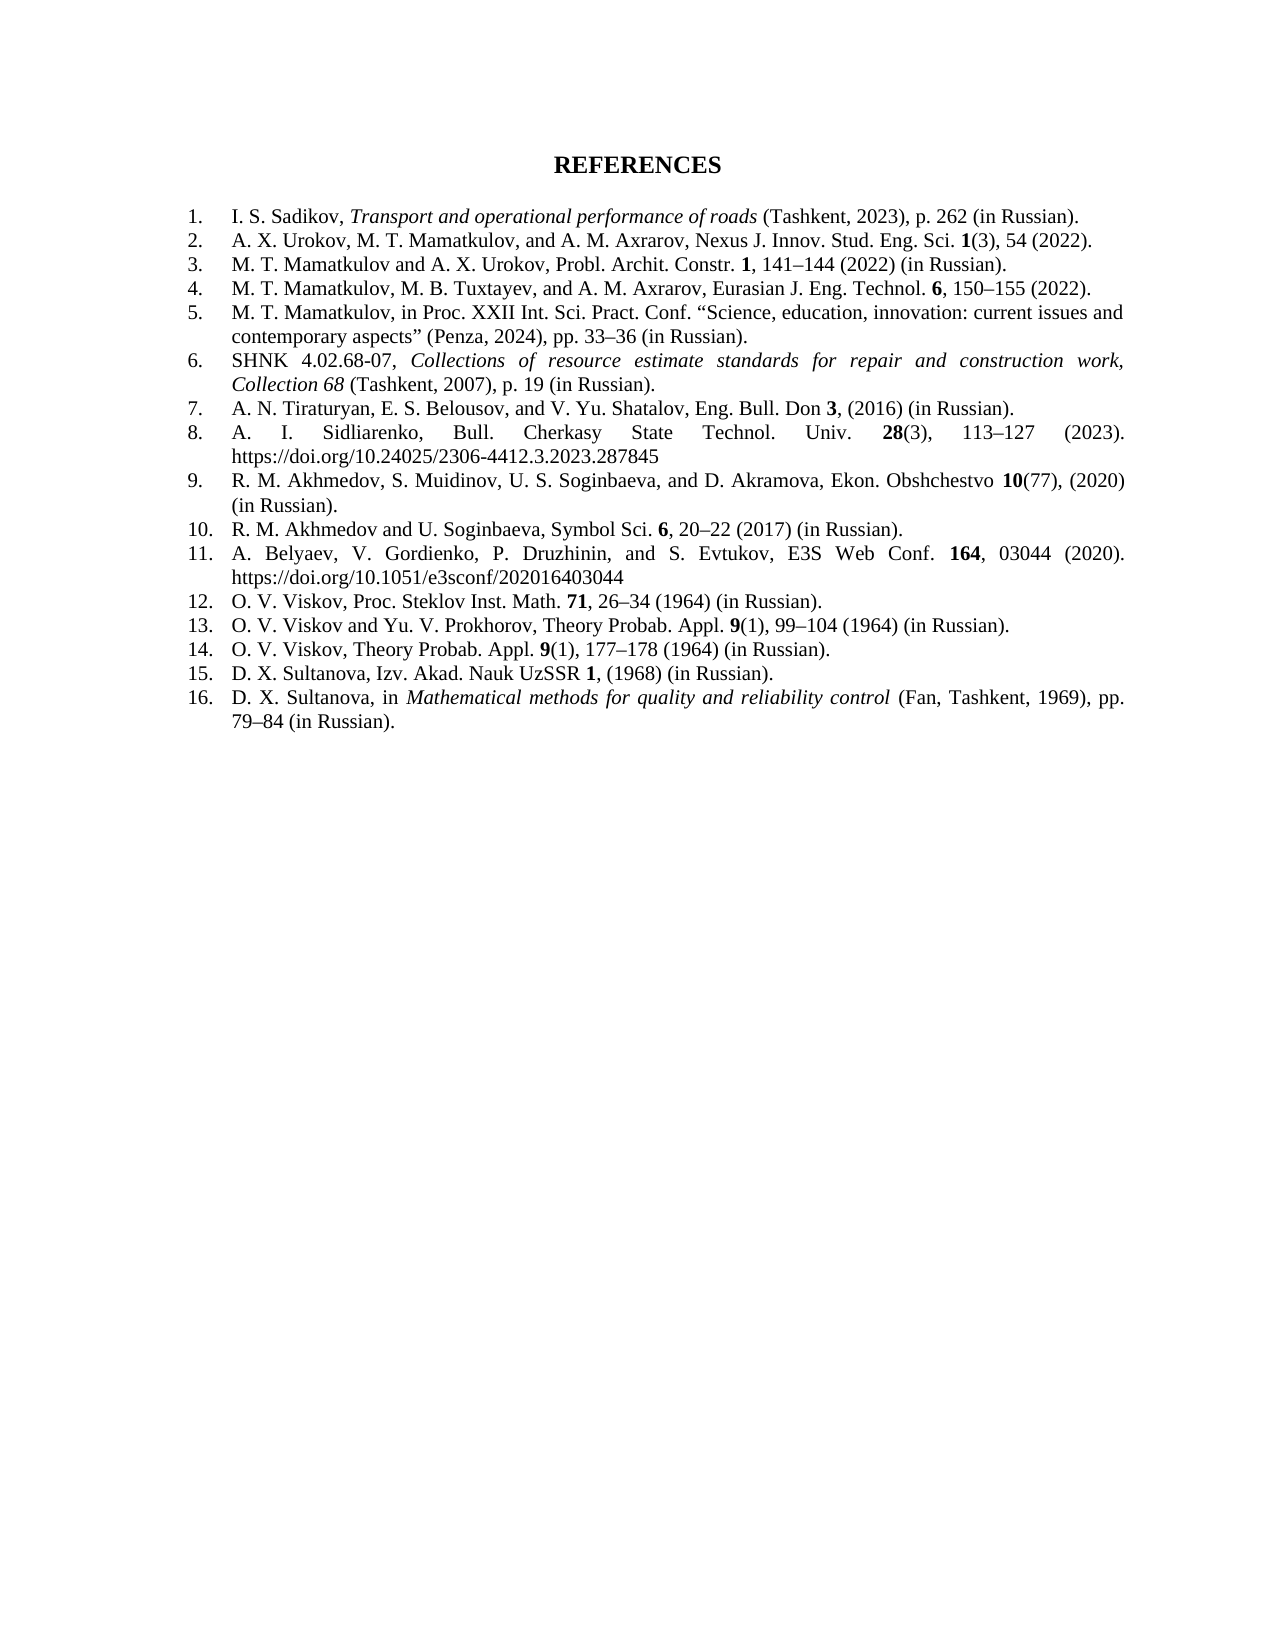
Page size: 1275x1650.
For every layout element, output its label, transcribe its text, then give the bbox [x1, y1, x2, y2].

list R. M. Akhmedov and U. Soginbaeva, Symbol Sci. 6, 20–22 (2017) (in Russian). [187, 517, 1125, 541]
list A. N. Tiraturyan, E. S. Belousov, and V. Yu. Shatalov, Eng. Bull. Don 3, (2016) (in Russian). [187, 396, 1125, 420]
text REFERENCES [150, 150, 1125, 179]
list SHNK 4.02.68-07, Collections of resource estimate standards for repair and construction work, Collection 68 (Tashkent, 2007), p. 19 (in Russian). [187, 348, 1125, 396]
list A. X. Urokov, M. T. Mamatkulov, and A. M. Axrarov, Nexus J. Innov. Stud. Eng. Sci. 1(3), 54 (2022). [187, 228, 1125, 252]
list A. I. Sidliarenko, Bull. Cherkasy State Technol. Univ. 28(3), 113–127 (2023). https://doi.org/10.24025/2306-4412.3.2023.287845 [187, 420, 1125, 468]
list O. V. Viskov, Theory Probab. Appl. 9(1), 177–178 (1964) (in Russian). [187, 637, 1125, 661]
list I. S. Sadikov, Transport and operational performance of roads (Tashkent, 2023), p. 262 (in Russian). [187, 204, 1125, 228]
list R. M. Akhmedov, S. Muidinov, U. S. Soginbaeva, and D. Akramova, Ekon. Obshchestvo 10(77), (2020) (in Russian). [187, 468, 1125, 517]
list O. V. Viskov, Proc. Steklov Inst. Math. 71, 26–34 (1964) (in Russian). [187, 589, 1125, 613]
list D. X. Sultanova, in Mathematical methods for quality and reliability control (Fan, Tashkent, 1969), pp. 79–84 (in Russian). [187, 685, 1125, 733]
list M. T. Mamatkulov, in Proc. XXII Int. Sci. Pract. Conf. “Science, education, innovation: current issues and contemporary aspects” (Penza, 2024), pp. 33–36 (in Russian). [187, 300, 1125, 348]
list A. Belyaev, V. Gordienko, P. Druzhinin, and S. Evtukov, E3S Web Conf. 164, 03044 (2020). https://doi.org/10.1051/e3sconf/202016403044 [187, 541, 1125, 589]
list M. T. Mamatkulov, M. B. Tuxtayev, and A. M. Axrarov, Eurasian J. Eng. Technol. 6, 150–155 (2022). [187, 276, 1125, 300]
list M. T. Mamatkulov and A. X. Urokov, Probl. Archit. Constr. 1, 141–144 (2022) (in Russian). [187, 252, 1125, 276]
list O. V. Viskov and Yu. V. Prokhorov, Theory Probab. Appl. 9(1), 99–104 (1964) (in Russian). [187, 613, 1125, 637]
list D. X. Sultanova, Izv. Akad. Nauk UzSSR 1, (1968) (in Russian). [187, 661, 1125, 685]
